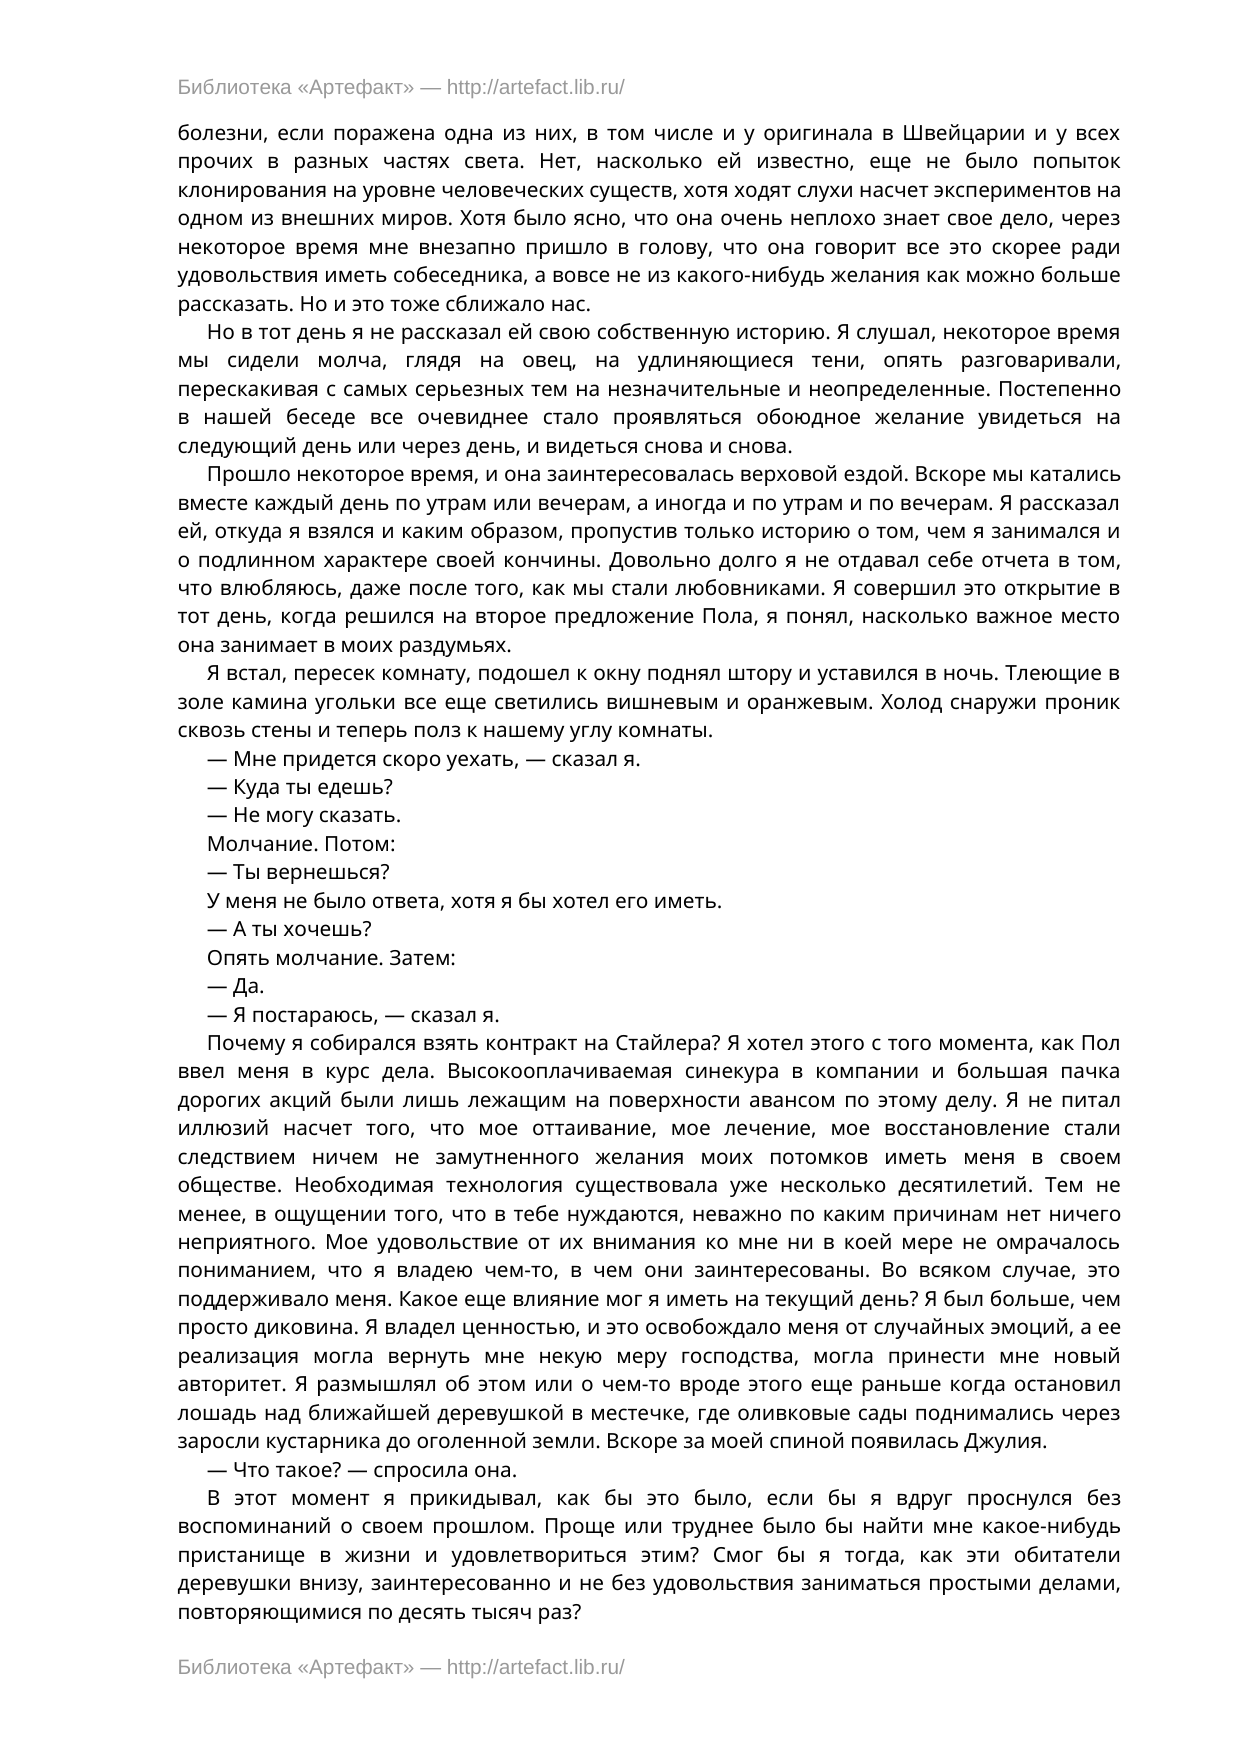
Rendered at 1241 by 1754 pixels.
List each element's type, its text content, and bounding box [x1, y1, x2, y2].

text — Не могу сказать. [177, 801, 1122, 829]
text — Да. [177, 971, 1122, 1000]
text Опять молчание. Затем: [177, 943, 1122, 971]
text Я встал, пересек комнату, подошел к окну поднял штору и уставился в ночь. Тлеющие в золе камина угольки все еще светились вишневым и оранжевым. Холод снаружи проник сквозь стены и теперь полз к нашему углу комнаты. [177, 658, 1122, 744]
text Но в тот день я не рассказал ей свою собственную историю. Я слушал, некоторое время мы сидели молча, глядя на овец, на удлиняющиеся тени, опять разговаривали, перескакивая с самых серьезных тем на незначительные и неопределенные. Постепенно в нашей беседе все очевиднее стало проявляться обоюдное желание увидеться на следующий день или через день, и видеться снова и снова. [177, 317, 1122, 459]
text — Куда ты едешь? [177, 772, 1122, 801]
text Почему я собирался взять контракт на Стайлера? Я хотел этого с того момента, как Пол ввел меня в курс дела. Высокооплачиваемая синекура в компании и большая пачка дорогих акций были лишь лежащим на поверхности авансом по этому делу. Я не питал иллюзий насчет того, что мое оттаивание, мое лечение, мое восстановление стали следствием ничем не замутненного желания моих потомков иметь меня в своем обществе. Необходимая технология существовала уже несколько десятилетий. Тем не менее, в ощущении того, что в тебе нуждаются, неважно по каким причинам нет ничего неприятного. Мое удовольствие от их внимания ко мне ни в коей мере не омрачалось пониманием, что я владею чем-то, в чем они заинтересованы. Во всяком случае, это поддерживало меня. Какое еще влияние мог я иметь на текущий день? Я был больше, чем просто диковина. Я владел ценностью, и это освобождало меня от случайных эмоций, а ее реализация могла вернуть мне некую меру господства, могла принести мне новый авторитет. Я размышлял об этом или о чем-то вроде этого еще раньше когда остановил лошадь над ближайшей деревушкой в местечке, где оливковые сады поднимались через заросли кустарника до оголенной земли. Вскоре за моей спиной появилась Джулия. [177, 1028, 1122, 1455]
text У меня не было ответа, хотя я бы хотел его иметь. [177, 886, 1122, 914]
text — Что такое? — спросила она. [177, 1455, 1122, 1483]
text — А ты хочешь? [177, 914, 1122, 943]
text В этот момент я прикидывал, как бы это было, если бы я вдруг проснулся без воспоминаний о своем прошлом. Проще или труднее было бы найти мне какое-нибудь пристанище в жизни и удовлетвориться этим? Смог бы я тогда, как эти обитатели деревушки внизу, заинтересованно и не без удовольствия заниматься простыми делами, повторяющимися по десять тысяч раз? [177, 1483, 1122, 1625]
text — Ты вернешься? [177, 857, 1122, 886]
text — Я постараюсь, — сказал я. [177, 1000, 1122, 1028]
text Прошло некоторое время, и она заинтересовалась верховой ездой. Вскоре мы катались вместе каждый день по утрам или вечерам, а иногда и по утрам и по вечерам. Я рассказал ей, откуда я взялся и каким образом, пропустив только историю о том, чем я занимался и о подлинном характере своей кончины. Довольно долго я не отдавал себе отчета в том, что влюбляюсь, даже после того, как мы стали любовниками. Я совершил это открытие в тот день, когда решился на второе предложение Пола, я понял, насколько важное место она занимает в моих раздумьях. [177, 459, 1122, 658]
text Молчание. Потом: [177, 829, 1122, 857]
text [177, 118, 1122, 317]
text — Мне придется скоро уехать, — сказал я. [177, 744, 1122, 772]
